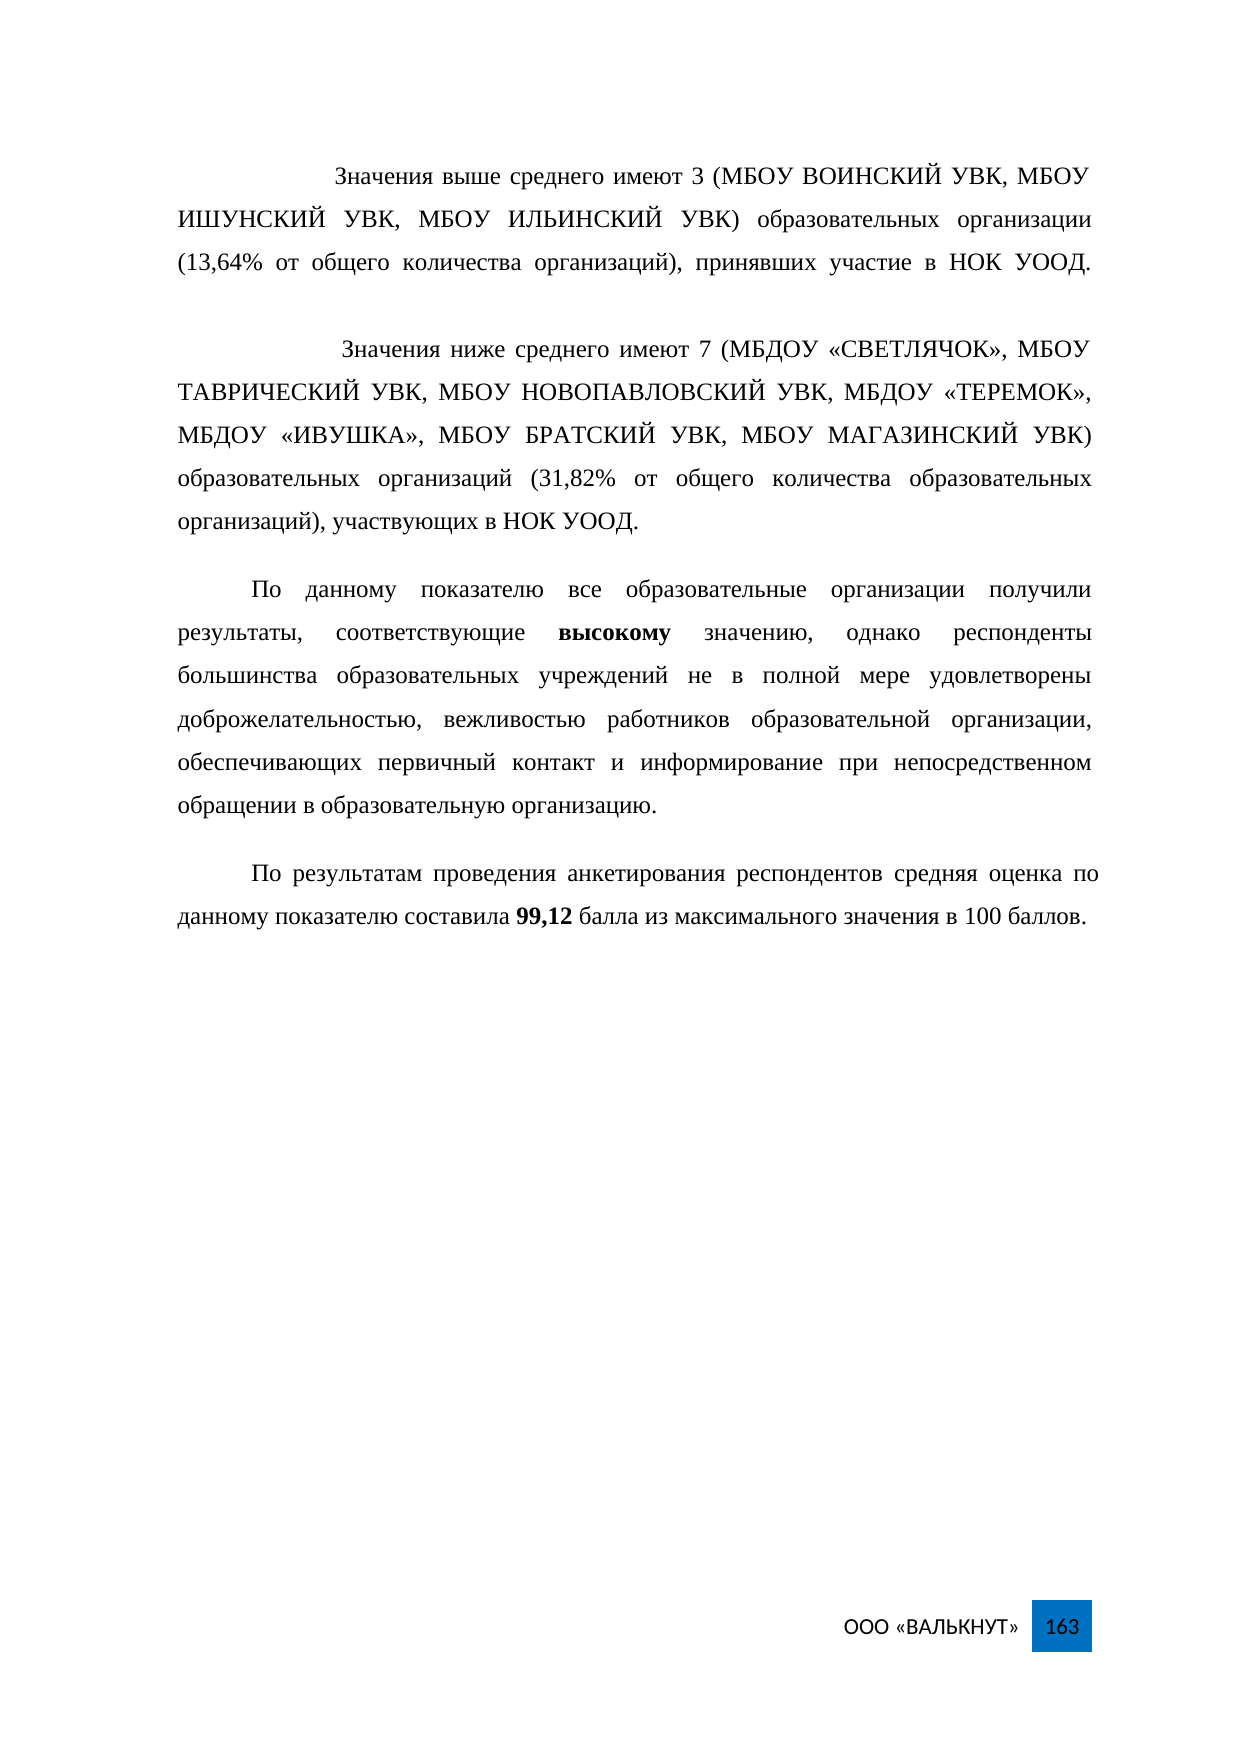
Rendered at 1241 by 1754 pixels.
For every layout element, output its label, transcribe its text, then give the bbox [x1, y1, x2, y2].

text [177, 118, 1092, 535]
text По результатам проведения анкетирования респондентов средняя оценка по данному показателю составила 99,12 балла из максимального значения в 100 баллов. [177, 858, 1099, 930]
text По данному показателю все образовательные организации получили результаты, соответствующие высокому значению, однако респонденты большинства образовательных учреждений не в полной мере удовлетворены доброжелательностью, вежливостью работников образовательной организации, обеспечивающих первичный контакт и информирование при непосредственном обращении в образовательную организацию. [177, 574, 1092, 819]
